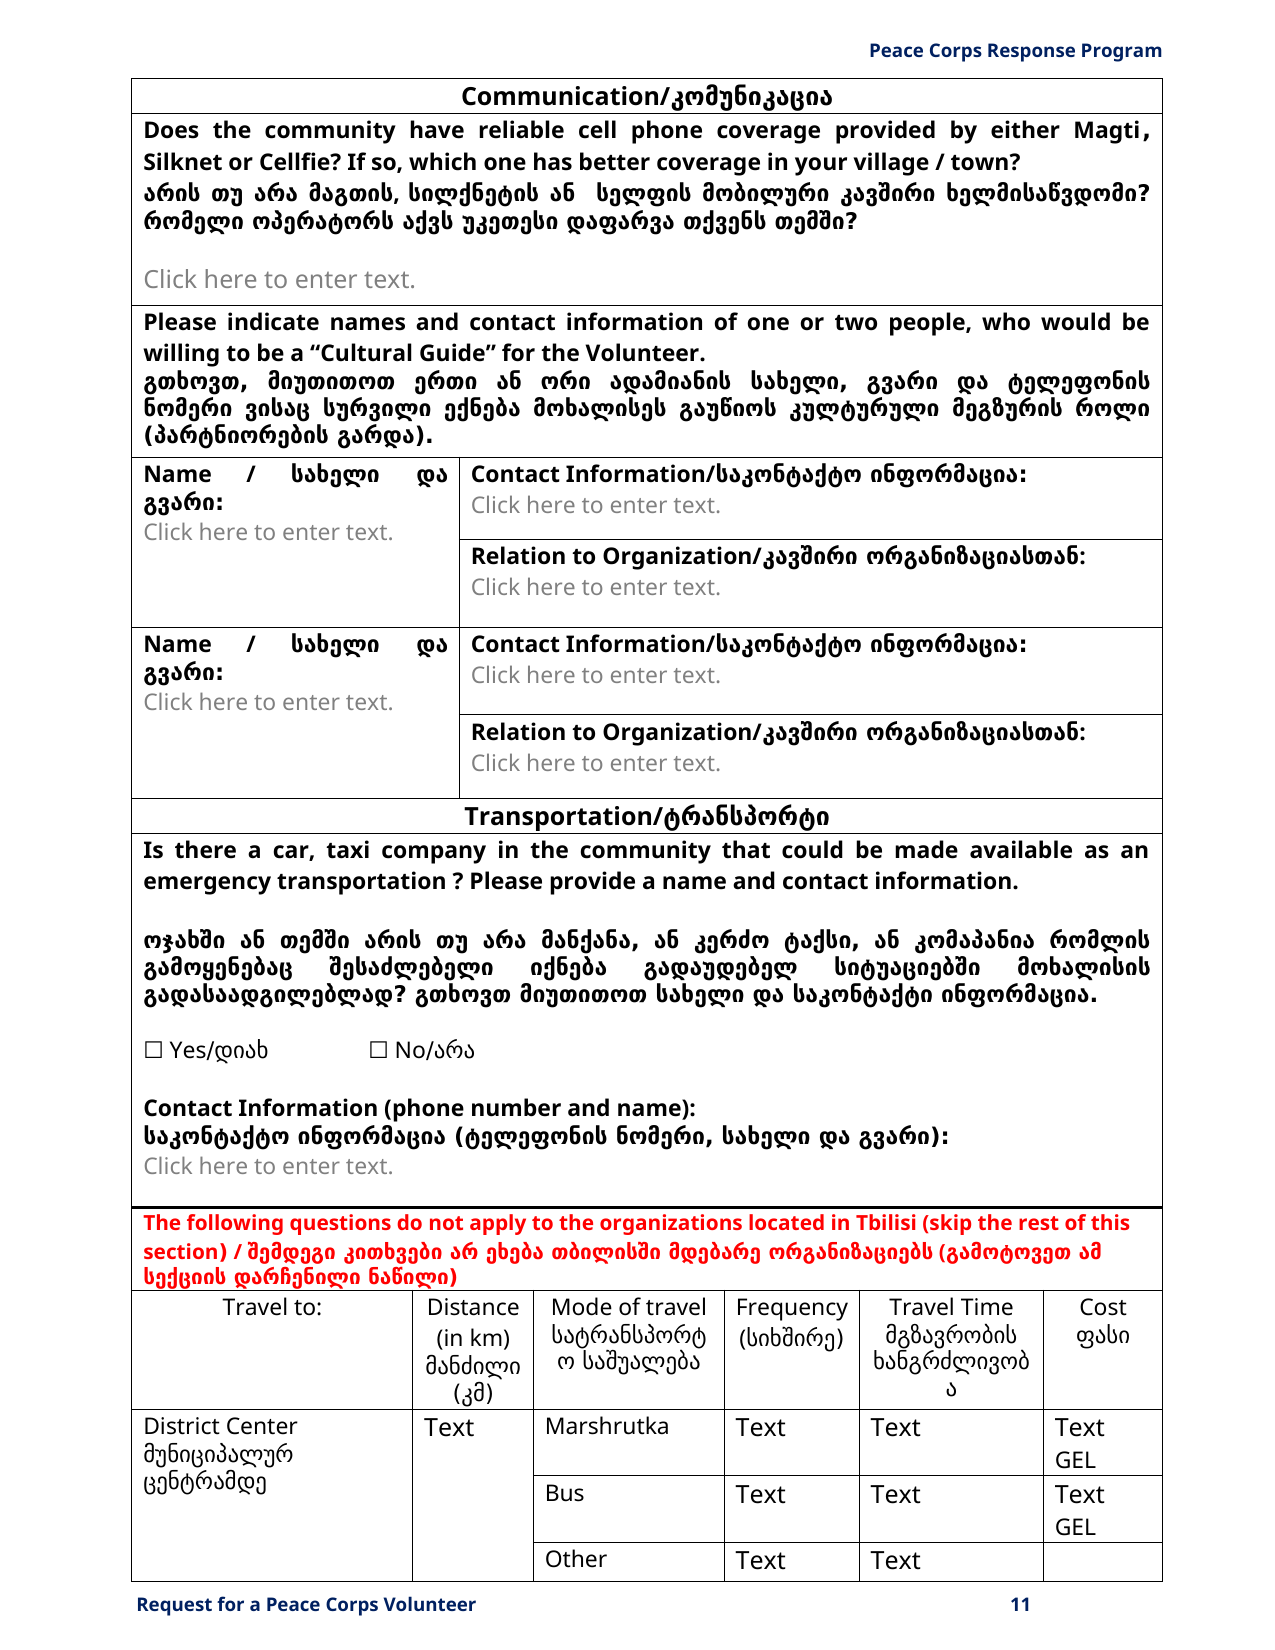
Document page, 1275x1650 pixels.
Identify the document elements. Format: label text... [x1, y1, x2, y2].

table_cell [413, 1410, 533, 1581]
table_cell Mode of travel სატრანსპორტო საშუალება [534, 1291, 724, 1409]
table_cell Bus [534, 1476, 724, 1542]
table_cell GEL [1044, 1476, 1162, 1542]
table_cell [725, 1543, 859, 1581]
table_header The following questions do not apply to the organizations located in Tbilisi (skip the rest of this section) / შემდეგი კითხვები არ ეხება თბილისში მდებარე ორგანიზაციებს (გამოტოვეთ ამ სექციის დარჩენილი ნაწილი) [132, 1209, 1162, 1289]
table_cell Is there a car, taxi company in the community that could be made available as an emergency transportation ? Please provide a name and contact information. ოჯახში ან თემში არის თუ არა მანქანა, ან კერძო ტაქსი, ან კომაპანია რომლის გამოყენებაც შესაძლებელი იქნება გადაუდებელ სიტუაციებში მოხალისის გადასაადგილებლად? გთხოვთ მიუთითოთ სახელი და საკონტაქტი ინფორმაცია. Yes/დიახ No/არა Contact Information (phone number and name): საკონტაქტო ინფორმაცია (ტელეფონის ნომერი, სახელი და გვარი): [132, 834, 1162, 1206]
table_cell Distance (in km) მანძილი (კმ) [413, 1291, 533, 1409]
table_cell Travel Time მგზავრობის ხანგრძლივობა [860, 1291, 1043, 1409]
table_cell [1044, 1543, 1162, 1581]
table_cell Name / სახელი და გვარი: [132, 628, 459, 797]
table_cell [860, 1543, 1043, 1581]
table_cell Name / სახელი და გვარი: [132, 458, 459, 627]
table_cell GEL [1044, 1410, 1162, 1475]
table_cell Frequency (სიხშირე) [725, 1291, 859, 1409]
table_cell Relation to Organization/კავშირი ორგანიზაციასთან: [460, 540, 1162, 627]
table_cell District Center მუნიციპალურ ცენტრამდე [132, 1410, 412, 1581]
table_cell Transportation/ტრანსპორტი [132, 799, 1162, 833]
table_cell Communication/კომუნიკაცია [132, 79, 1162, 113]
table_cell Marshrutka [534, 1410, 724, 1475]
table_cell Other [534, 1543, 724, 1581]
table_cell [860, 1410, 1043, 1475]
table_cell Relation to Organization/კავშირი ორგანიზაციასთან: [460, 715, 1162, 797]
table_cell [725, 1410, 859, 1475]
table_cell [860, 1476, 1043, 1542]
table_cell Travel to: [132, 1291, 412, 1409]
table_cell Please indicate names and contact information of one or two people, who would be willing to be a “Cultural Guide” for the Volunteer. გთხოვთ, მიუთითოთ ერთი ან ორი ადამიანის სახელი, გვარი და ტელეფონის ნომერი ვისაც სურვილი ექნება მოხალისეს გაუწიოს კულტურული მეგზურის როლი (პარტნიორების გარდა). [132, 306, 1162, 457]
table_cell Contact Information/საკონტაქტო ინფორმაცია: [460, 628, 1162, 714]
table_cell Contact Information/საკონტაქტო ინფორმაცია: [460, 458, 1162, 539]
table_cell Does the community have reliable cell phone coverage provided by either Magti, Silknet or Cellfie? If so, which one has better coverage in your village / town? არის თუ არა მაგთის, სილქნეტის ან სელფის მობილური კავშირი ხელმისაწვდომი? რომელი ოპერატორს აქვს უკეთესი დაფარვა თქვენს თემში? [132, 114, 1162, 305]
table_cell Cost ფასი [1044, 1291, 1162, 1409]
table_cell [725, 1476, 859, 1542]
